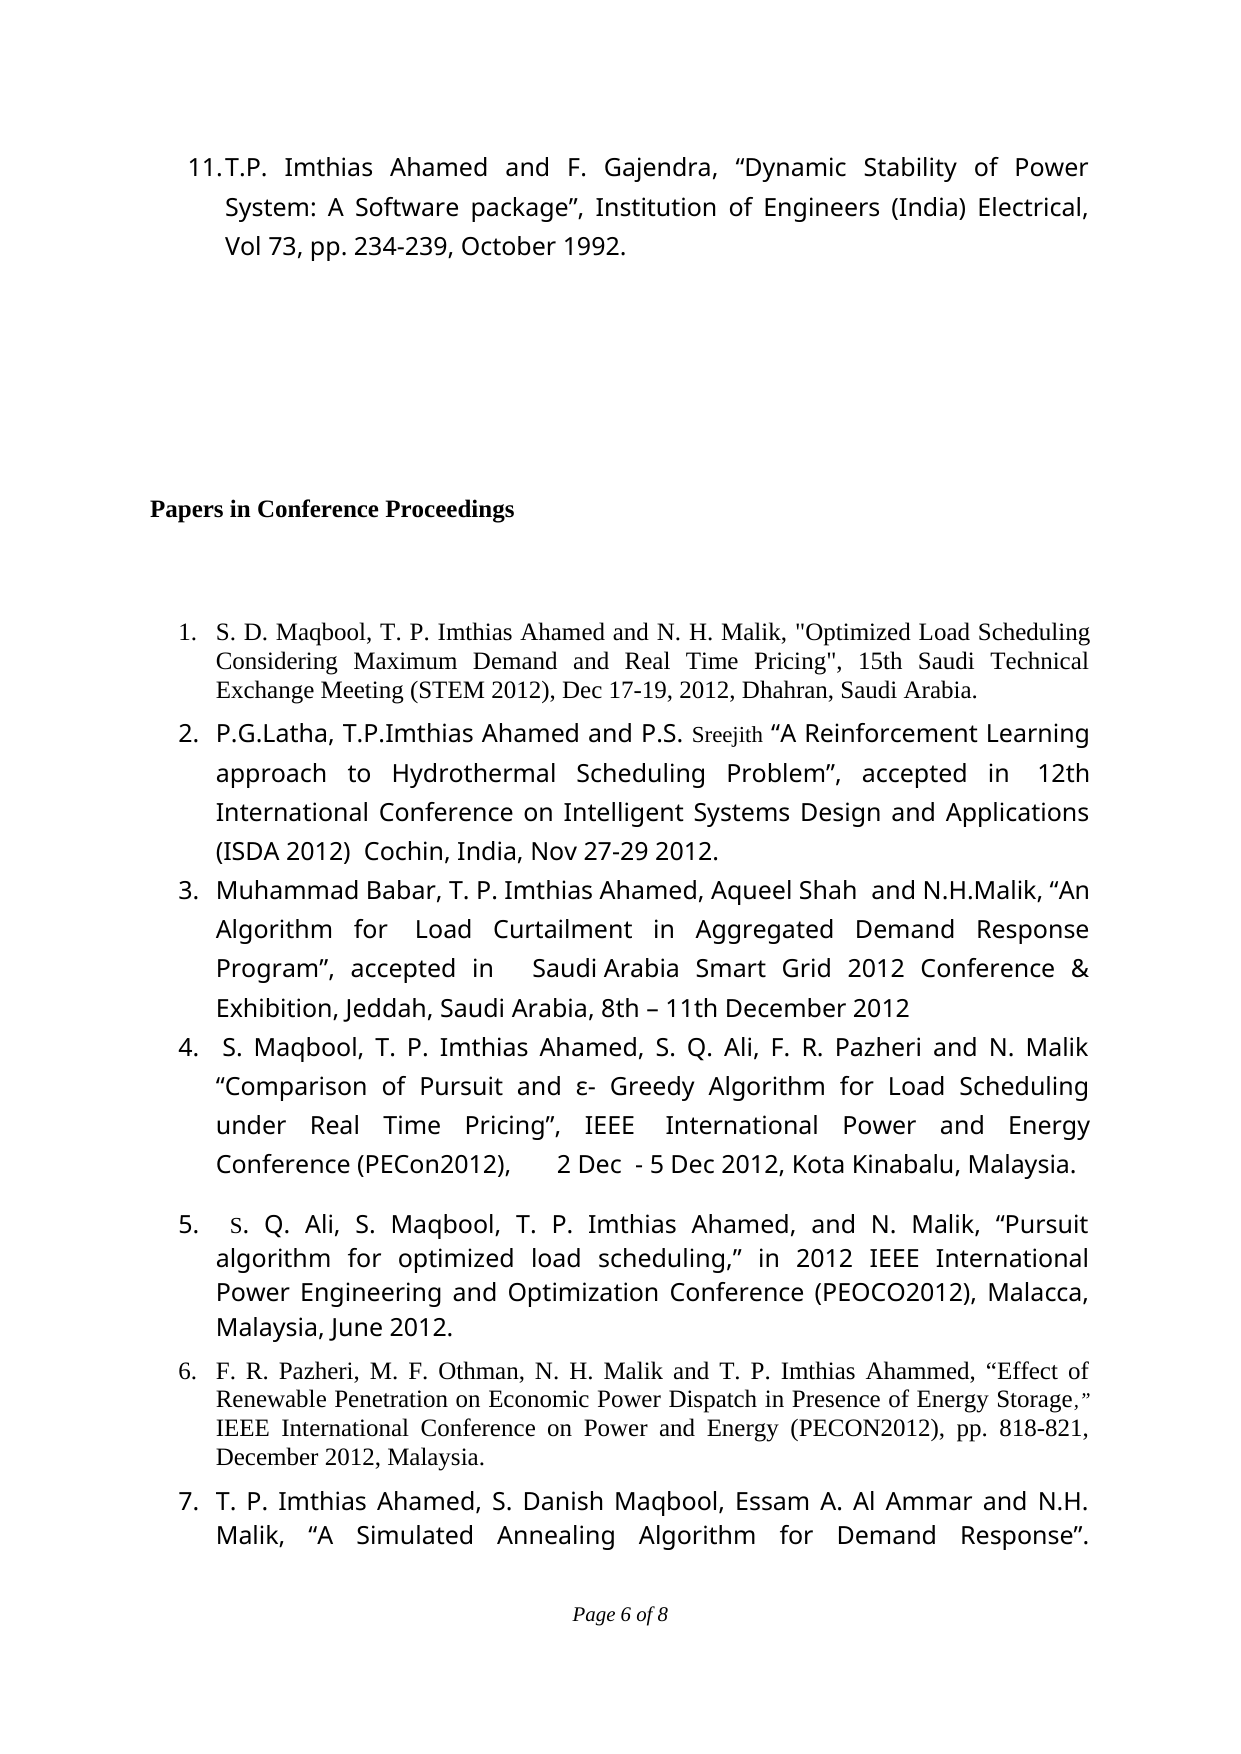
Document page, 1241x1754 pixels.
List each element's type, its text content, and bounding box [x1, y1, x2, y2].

list S. Maqbool, T. P. Imthias Ahamed, S. Q. Ali, F. R. Pazheri and N. Malik “Comparison of Pursuit and ε- Greedy Algorithm for Load Scheduling under Real Time Pricing”, IEEE International Power and Energy Conference (PECon2012), 2 Dec - 5 Dec 2012, Kota Kinabalu, Malaysia. [178, 1029, 1090, 1181]
list S. Q. Ali, S. Maqbool, T. P. Imthias Ahamed, and N. Malik, “Pursuit algorithm for optimized load scheduling,” in 2012 IEEE International Power Engineering and Optimization Conference (PEOCO2012), Malacca, Malaysia, June 2012. [178, 1207, 1090, 1343]
list F. R. Pazheri, M. F. Othman, N. H. Malik and T. P. Imthias Ahammed, “Effect of Renewable Penetration on Economic Power Dispatch in Presence of Energy Storage,” IEEE International Conference on Power and Energy (PECON2012), pp. 818-821, December 2012, Malaysia. [178, 1356, 1090, 1471]
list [178, 1483, 1090, 1551]
text Papers in Conference Proceedings [150, 494, 1090, 522]
list S. D. Maqbool, T. P. Imthias Ahamed and N. H. Malik, "Optimized Load Scheduling Considering Maximum Demand and Real Time Pricing", 15th Saudi Technical Exchange Meeting (STEM 2012), Dec 17-19, 2012, Dhahran, Saudi Arabia. [178, 617, 1090, 704]
list T.P. Imthias Ahamed and F. Gajendra, “Dynamic Stability of Power System: A Software package”, Institution of Engineers (India) Electrical, Vol 73, pp. 234-239, October 1992. [187, 150, 1090, 262]
list Muhammad Babar, T. P. Imthias Ahamed, Aqueel Shah and N.H.Malik, “An Algorithm for Load Curtailment in Aggregated Demand Response Program”, accepted in Saudi Arabia Smart Grid 2012 Conference & Exhibition, Jeddah, Saudi Arabia, 8th – 11th December 2012 [178, 873, 1090, 1024]
list P.G.Latha, T.P.Imthias Ahamed and P.S. Sreejith “A Reinforcement Learning approach to Hydrothermal Scheduling Problem”, accepted in 12th International Conference on Intelligent Systems Design and Applications (ISDA 2012) Cochin, India, Nov 27-29 2012. [178, 716, 1090, 868]
